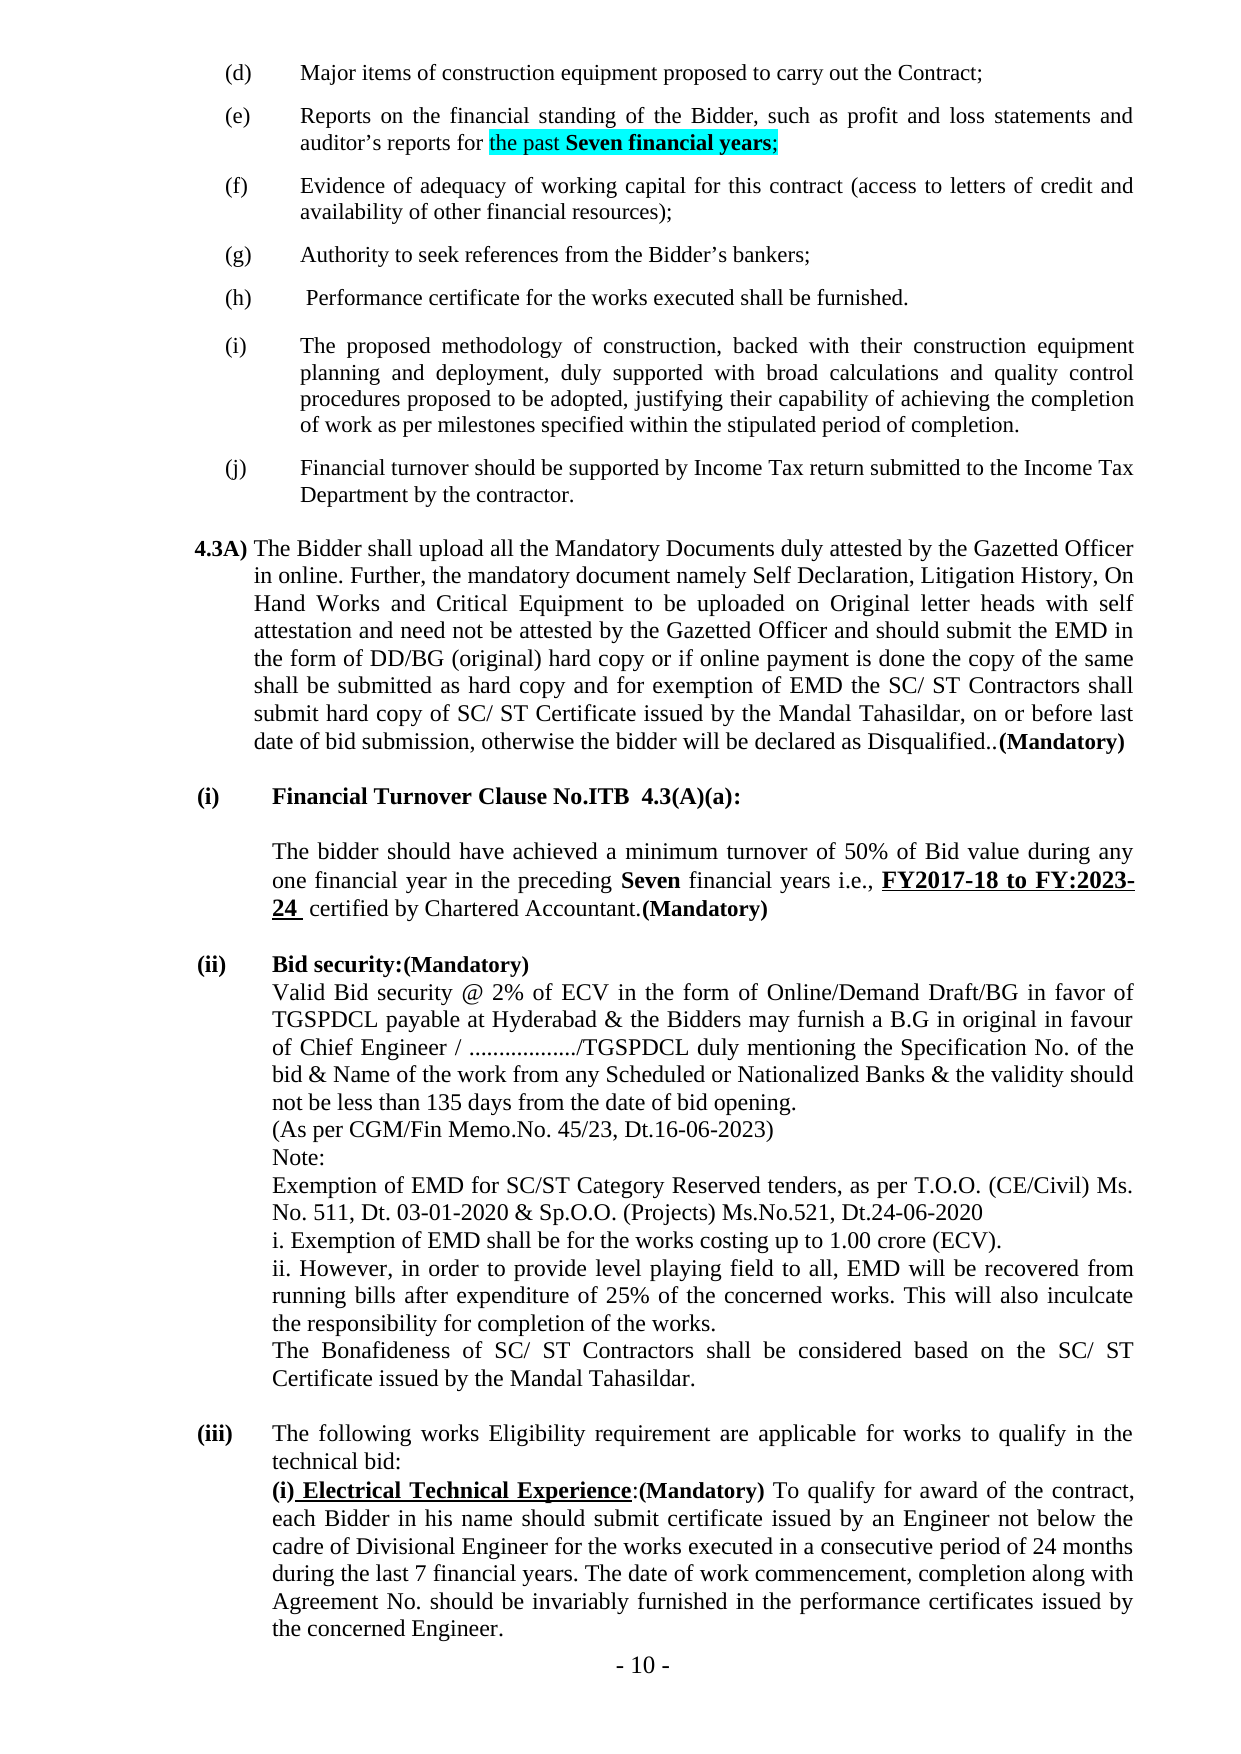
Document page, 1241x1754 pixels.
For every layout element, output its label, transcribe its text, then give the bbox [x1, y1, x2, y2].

list Performance certificate for the works executed shall be furnished. [225, 284, 1135, 311]
list Note: [272, 1143, 1135, 1171]
list Bid security:(Mandatory) [197, 950, 1135, 977]
list Evidence of adequacy of working capital for this contract (access to letters of credit and availability of other financial resources); [225, 172, 1135, 224]
list Authority to seek references from the Bidder’s bankers; [225, 241, 1135, 268]
list Reports on the financial standing of the Bidder, such as profit and loss statements and auditor’s reports for the past Seven financial years; [225, 102, 1135, 155]
list (As per CGM/Fin Memo.No. 45/23, Dt.16-06-2023) [272, 1116, 1135, 1143]
list (i) Electrical Technical Experience:(Mandatory) To qualify for award of the contract, each Bidder in his name should submit certificate issued by an Engineer not below the cadre of Divisional Engineer for the works executed in a consecutive period of 24 months during the last 7 financial years. The date of work commencement, completion along with Agreement No. should be invariably furnished in the performance certificates issued by the concerned Engineer. [272, 1476, 1135, 1642]
list The Bonafideness of SC/ ST Contractors shall be considered based on the SC/ ST Certificate issued by the Mandal Tahasildar. [272, 1336, 1135, 1392]
text 4.3A) The Bidder shall upload all the Mandatory Documents duly attested by the Gazetted Officer in online. Further, the mandatory document namely Self Declaration, Litigation History, On Hand Works and Critical Equipment to be uploaded on Original letter heads with self attestation and need not be attested by the Gazetted Officer and should submit the EMD in the form of DD/BG (original) hard copy or if online payment is done the copy of the same shall be submitted as hard copy and for exemption of EMD the SC/ ST Contractors shall submit hard copy of SC/ ST Certificate issued by the Mandal Tahasildar, on or before last date of bid submission, otherwise the bidder will be declared as Disqualified..(Mandatory) [194, 533, 1135, 754]
list Financial Turnover Clause No.ITB 4.3(A)(a): [197, 782, 1135, 809]
list The bidder should have achieved a minimum turnover of 50% of Bid value during any one financial year in the preceding Seven financial years i.e., FY2017-18 to FY:2023-24 certified by Chartered Accountant.(Mandatory) [272, 837, 1135, 922]
list Valid Bid security @ 2% of ECV in the form of Online/Demand Draft/BG in favor of TGSPDCL payable at Hyderabad & the Bidders may furnish a B.G in original in favour of Chief Engineer / ................../TGSPDCL duly mentioning the Specification No. of the bid & Name of the work from any Scheduled or Nationalized Banks & the validity should not be less than 135 days from the date of bid opening. [272, 977, 1135, 1116]
list Major items of construction equipment proposed to carry out the Contract; [225, 59, 1135, 86]
list i. Exemption of EMD shall be for the works costing up to 1.00 crore (ECV). [272, 1226, 1135, 1253]
list ii. However, in order to provide level playing field to all, EMD will be recovered from running bills after expenditure of 25% of the concerned works. This will also inculcate the responsibility for completion of the works. [272, 1253, 1135, 1336]
list The proposed methodology of construction, backed with their construction equipment planning and deployment, duly supported with broad calculations and quality control procedures proposed to be adopted, justifying their capability of achieving the completion of work as per milestones specified within the stipulated period of completion. [225, 332, 1135, 438]
list The following works Eligibility requirement are applicable for works to qualify in the technical bid: [197, 1419, 1135, 1474]
list Financial turnover should be supported by Income Tax return submitted to the Income Tax Department by the contractor. [225, 454, 1135, 507]
list Exemption of EMD for SC/ST Category Reserved tenders, as per T.O.O. (CE/Civil) Ms. No. 511, Dt. 03-01-2020 & Sp.O.O. (Projects) Ms.No.521, Dt.24-06-2020 [272, 1171, 1135, 1226]
